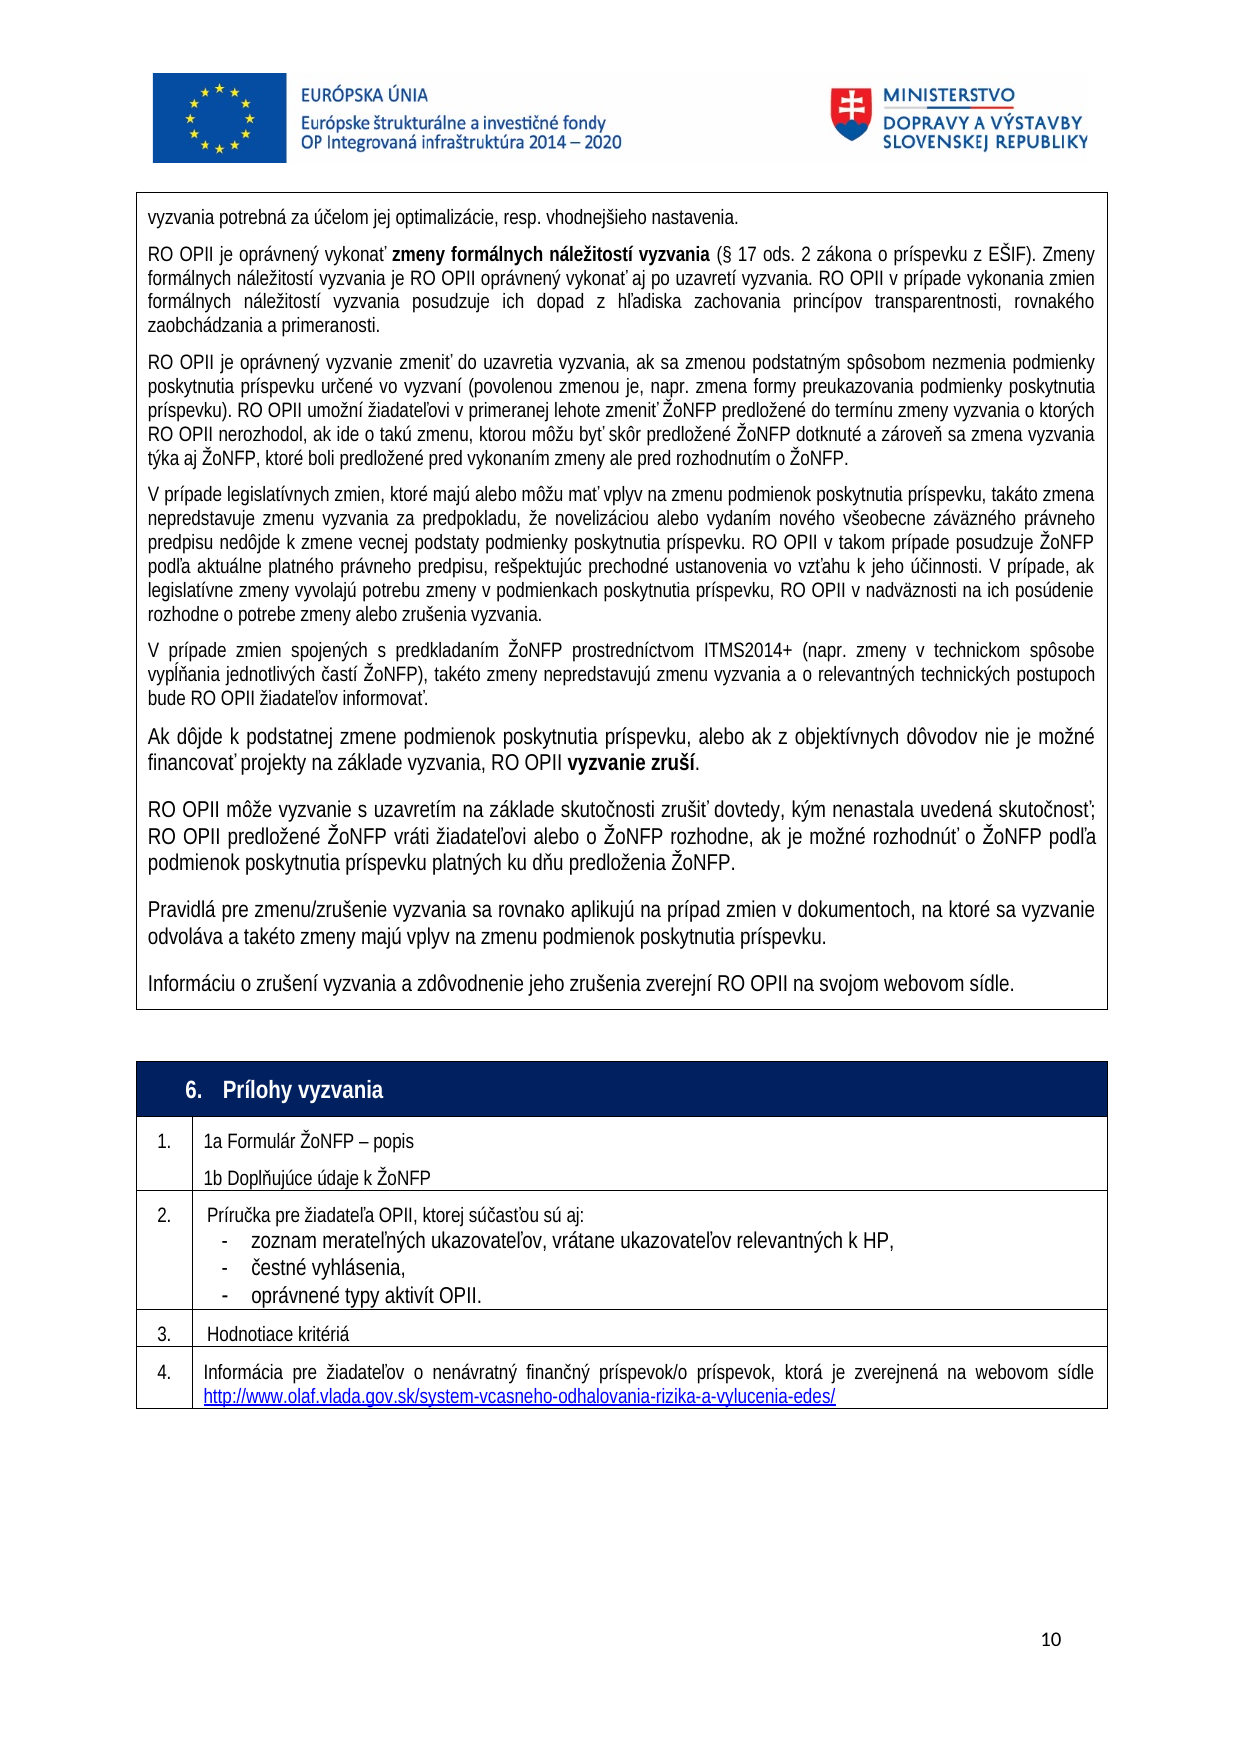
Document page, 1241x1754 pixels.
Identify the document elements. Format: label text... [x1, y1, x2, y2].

table_cell 4. [137, 1347, 192, 1407]
table_header Prílohy vyzvania [137, 1062, 1107, 1116]
table_cell 2. [137, 1191, 192, 1308]
table_cell 3. [137, 1310, 192, 1346]
table_cell 1. [137, 1117, 192, 1190]
table_cell Informácia pre žiadateľov o nenávratný finančný príspevok/o príspevok, ktorá je zverejnená na webovom sídle http://www.olaf.vlada.gov.sk/system-vcasneho-odhalovania-rizika-a-vylucenia-edes/ [193, 1347, 1107, 1407]
picture [152, 73, 1088, 163]
table_cell Hodnotiace kritériá [193, 1310, 1107, 1346]
table_cell 1a Formulár ŽoNFP – popis 1b Doplňujúce údaje k ŽoNFP [193, 1117, 1107, 1190]
table_cell Príručka pre žiadateľa OPII, ktorej súčasťou sú aj: zoznam merateľných ukazovateľov, vrátane ukazovateľov relevantných k HP, čestné vyhlásenia, oprávnené typy aktivít OPII. [193, 1191, 1107, 1308]
